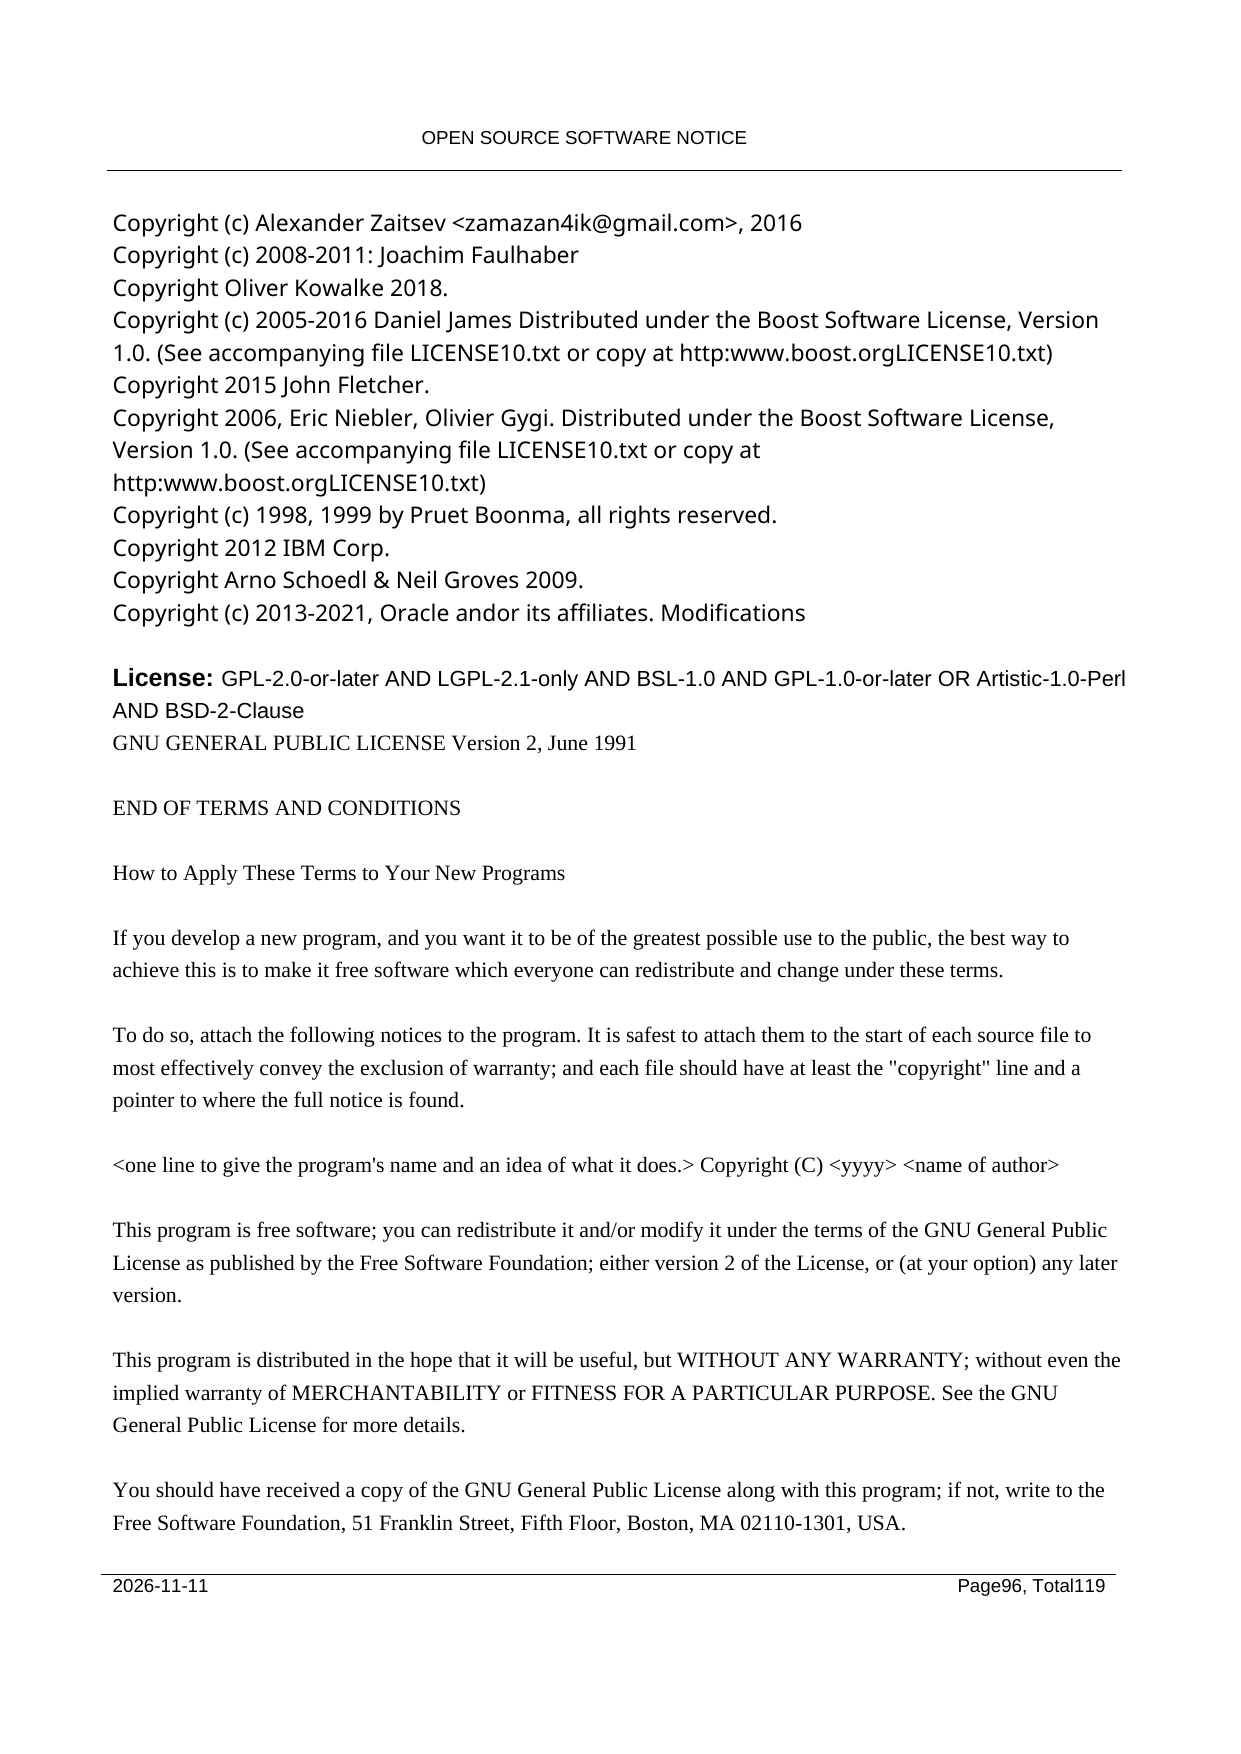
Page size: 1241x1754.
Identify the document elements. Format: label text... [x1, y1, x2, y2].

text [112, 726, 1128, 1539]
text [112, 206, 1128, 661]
text License: GPL-2.0-or-later AND LGPL-2.1-only AND BSL-1.0 AND GPL-1.0-or-later OR Artistic-1.0-Perl AND BSD-2-Clause [112, 661, 1128, 726]
